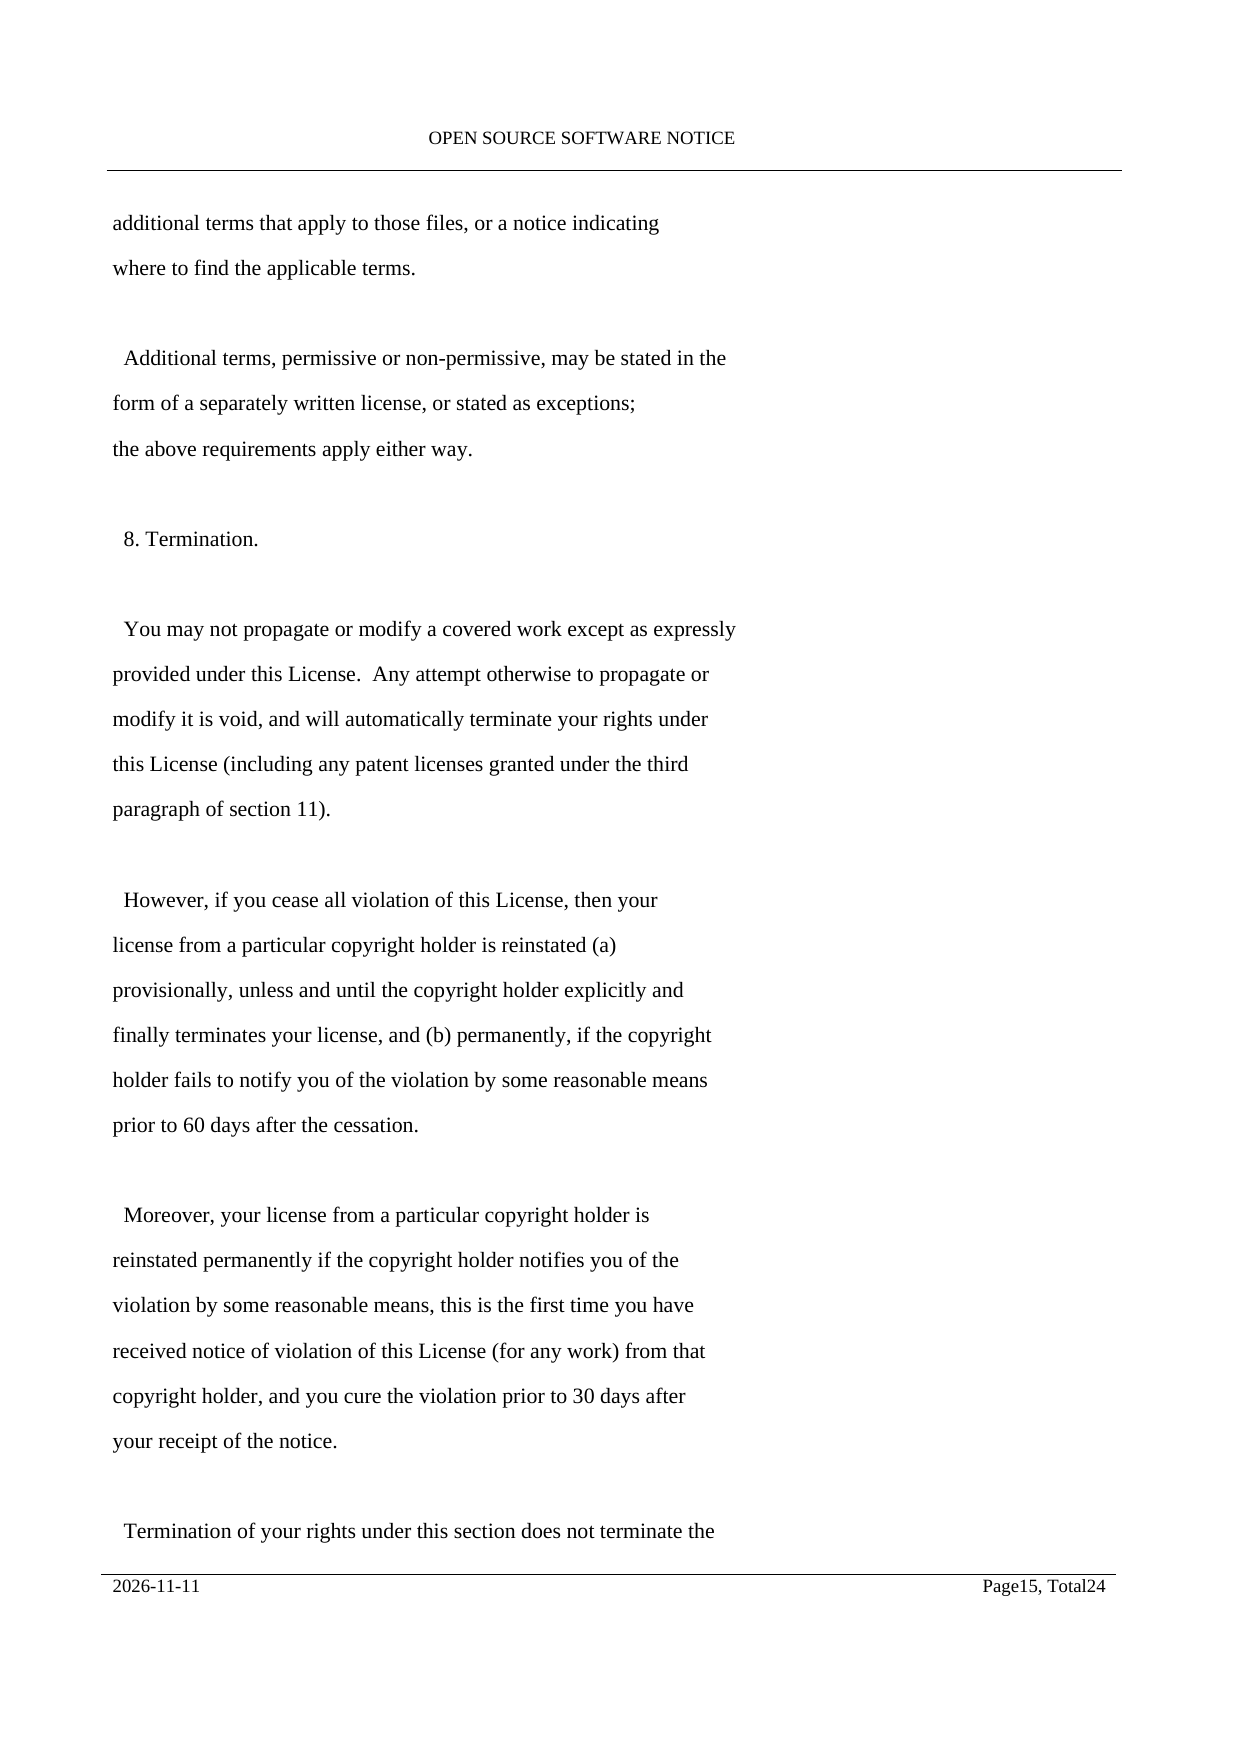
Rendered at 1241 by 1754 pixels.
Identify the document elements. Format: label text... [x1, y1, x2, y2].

text 8. Termination. [112, 522, 1128, 554]
text However, if you cease all violation of this License, then your [112, 883, 1128, 915]
text the above requirements apply either way. [112, 432, 1128, 464]
text paragraph of section 11). [112, 793, 1128, 825]
text Moreover, your license from a particular copyright holder is [112, 1199, 1128, 1231]
text received notice of violation of this License (for any work) from that [112, 1334, 1128, 1366]
text license from a particular copyright holder is reinstated (a) [112, 928, 1128, 961]
text Additional terms, permissive or non-permissive, may be stated in the [112, 342, 1128, 374]
text Termination of your rights under this section does not terminate the [112, 1514, 1128, 1547]
text where to find the applicable terms. [112, 251, 1128, 284]
text prior to 60 days after the cessation. [112, 1108, 1128, 1141]
text form of a separately written license, or stated as exceptions; [112, 387, 1128, 419]
text You may not propagate or modify a covered work except as expressly [112, 612, 1128, 645]
text additional terms that apply to those files, or a notice indicating [112, 206, 1128, 239]
text modify it is void, and will automatically terminate your rights under [112, 702, 1128, 735]
text holder fails to notify you of the violation by some reasonable means [112, 1063, 1128, 1096]
text copyright holder, and you cure the violation prior to 30 days after [112, 1379, 1128, 1412]
text finally terminates your license, and (b) permanently, if the copyright [112, 1018, 1128, 1051]
text your receipt of the notice. [112, 1424, 1128, 1457]
text provided under this License. Any attempt otherwise to propagate or [112, 657, 1128, 690]
text provisionally, unless and until the copyright holder explicitly and [112, 973, 1128, 1006]
text reinstated permanently if the copyright holder notifies you of the [112, 1244, 1128, 1276]
text violation by some reasonable means, this is the first time you have [112, 1289, 1128, 1321]
text this License (including any patent licenses granted under the third [112, 748, 1128, 780]
